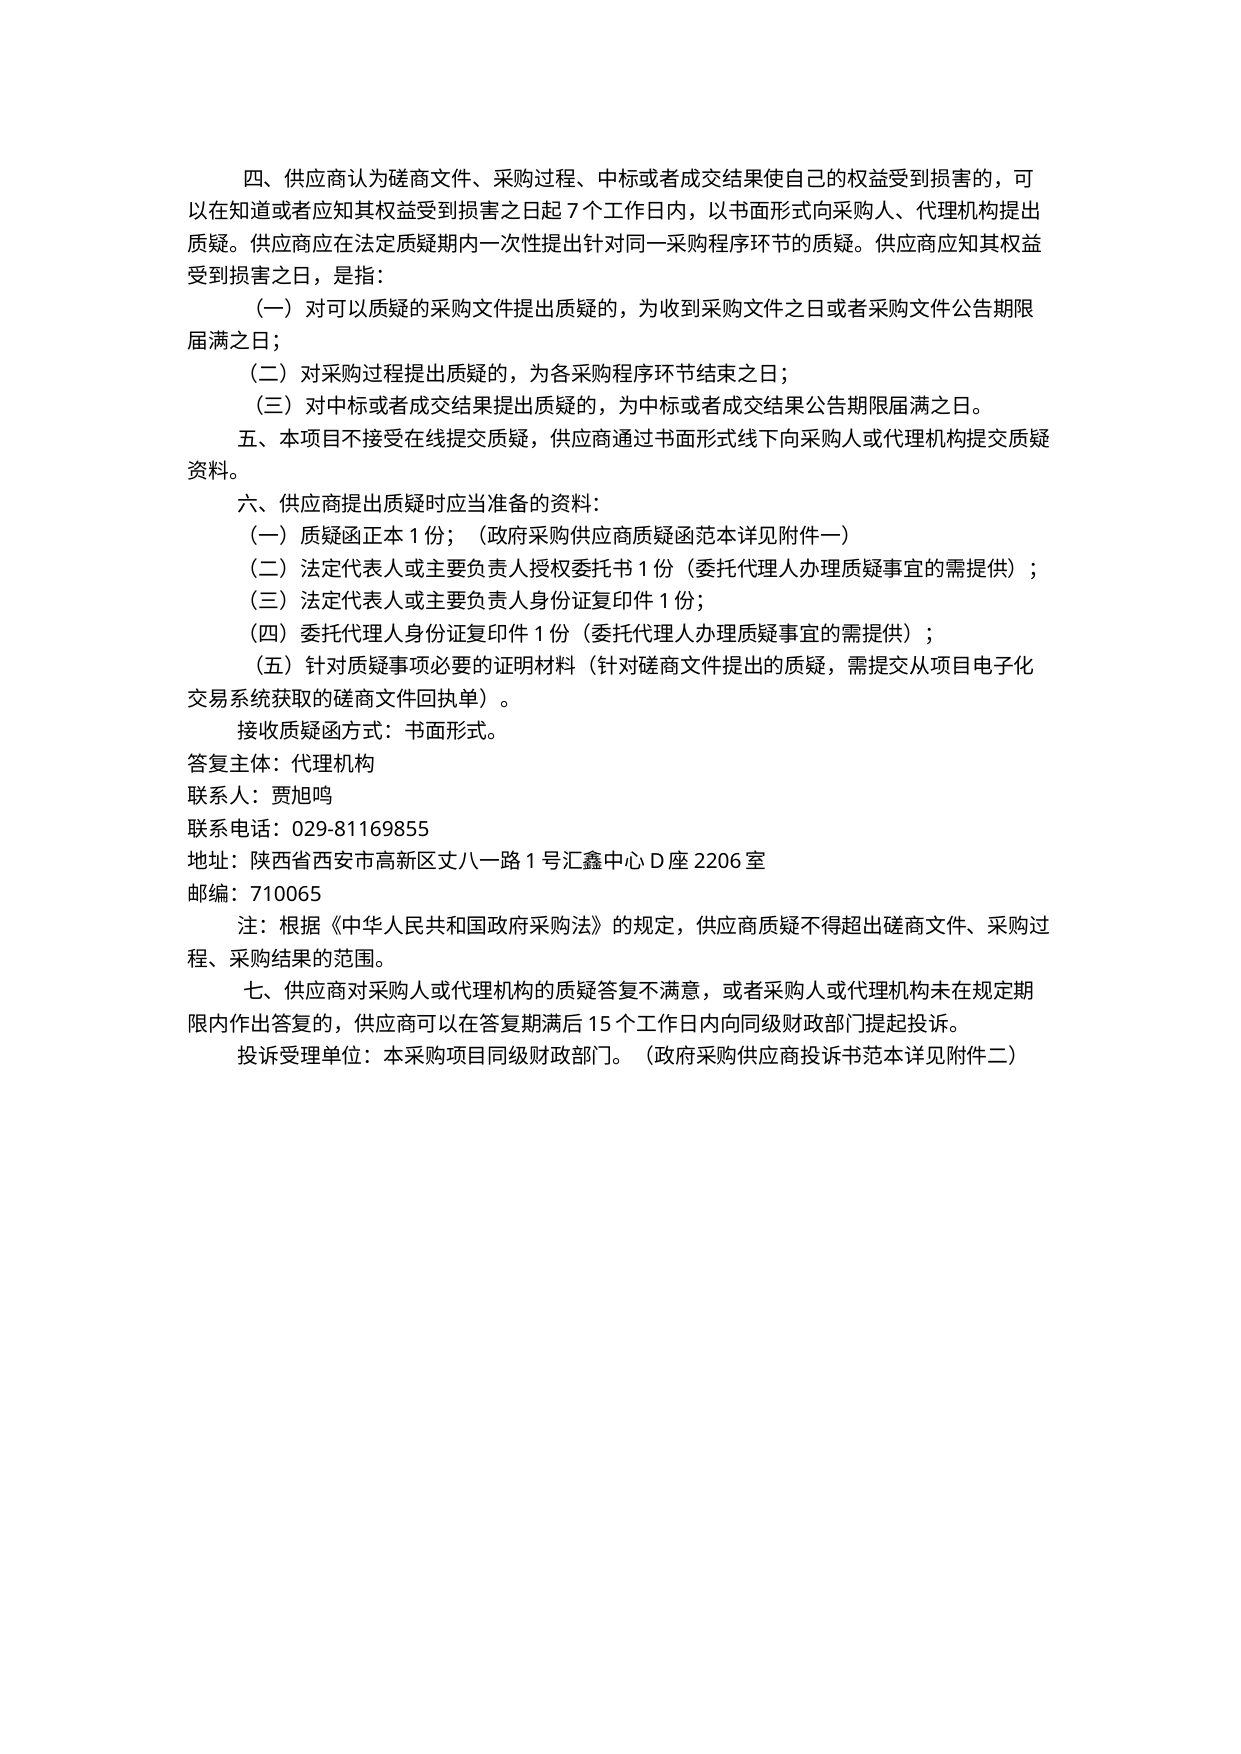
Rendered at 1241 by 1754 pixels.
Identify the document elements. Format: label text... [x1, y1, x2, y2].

text 四、供应商认为磋商文件、采购过程、中标或者成交结果使自己的权益受到损害的，可以在知道或者应知其权益受到损害之日起7个工作日内，以书面形式向采购人、代理机构提出质疑。供应商应在法定质疑期内一次性提出针对同一采购程序环节的质疑。供应商应知其权益受到损害之日，是指： [187, 162, 1053, 292]
text （四）委托代理人身份证复印件1份（委托代理人办理质疑事宜的需提供）； [187, 617, 1053, 649]
text 七、供应商对采购人或代理机构的质疑答复不满意，或者采购人或代理机构未在规定期限内作出答复的，供应商可以在答复期满后15个工作日内向同级财政部门提起投诉。 [187, 974, 1053, 1039]
text （二）对采购过程提出质疑的，为各采购程序环节结束之日； [187, 357, 1053, 389]
text 答复主体：代理机构 [187, 747, 1053, 779]
text （一）对可以质疑的采购文件提出质疑的，为收到采购文件之日或者采购文件公告期限届满之日； [187, 292, 1053, 357]
text 六、供应商提出质疑时应当准备的资料： [187, 487, 1053, 519]
text （一）质疑函正本1份；（政府采购供应商质疑函范本详见附件一） [187, 519, 1053, 552]
text （二）法定代表人或主要负责人授权委托书1份（委托代理人办理质疑事宜的需提供）； [187, 552, 1053, 584]
text 注：根据《中华人民共和国政府采购法》的规定，供应商质疑不得超出磋商文件、采购过程、采购结果的范围。 [187, 909, 1053, 974]
text （三）对中标或者成交结果提出质疑的，为中标或者成交结果公告期限届满之日。 [187, 389, 1053, 422]
text 邮编：710065 [187, 877, 1053, 909]
text 投诉受理单位：本采购项目同级财政部门。（政府采购供应商投诉书范本详见附件二） [187, 1039, 1053, 1072]
text 接收质疑函方式：书面形式。 [187, 714, 1053, 747]
text 联系电话：029-81169855 [187, 812, 1053, 844]
text 地址：陕西省西安市高新区丈八一路1号汇鑫中心D座2206室 [187, 844, 1053, 877]
text 联系人：贾旭鸣 [187, 779, 1053, 812]
text 五、本项目不接受在线提交质疑，供应商通过书面形式线下向采购人或代理机构提交质疑资料。 [187, 422, 1053, 487]
text （五）针对质疑事项必要的证明材料（针对磋商文件提出的质疑，需提交从项目电子化交易系统获取的磋商文件回执单）。 [187, 649, 1053, 714]
text （三）法定代表人或主要负责人身份证复印件1份； [187, 584, 1053, 617]
